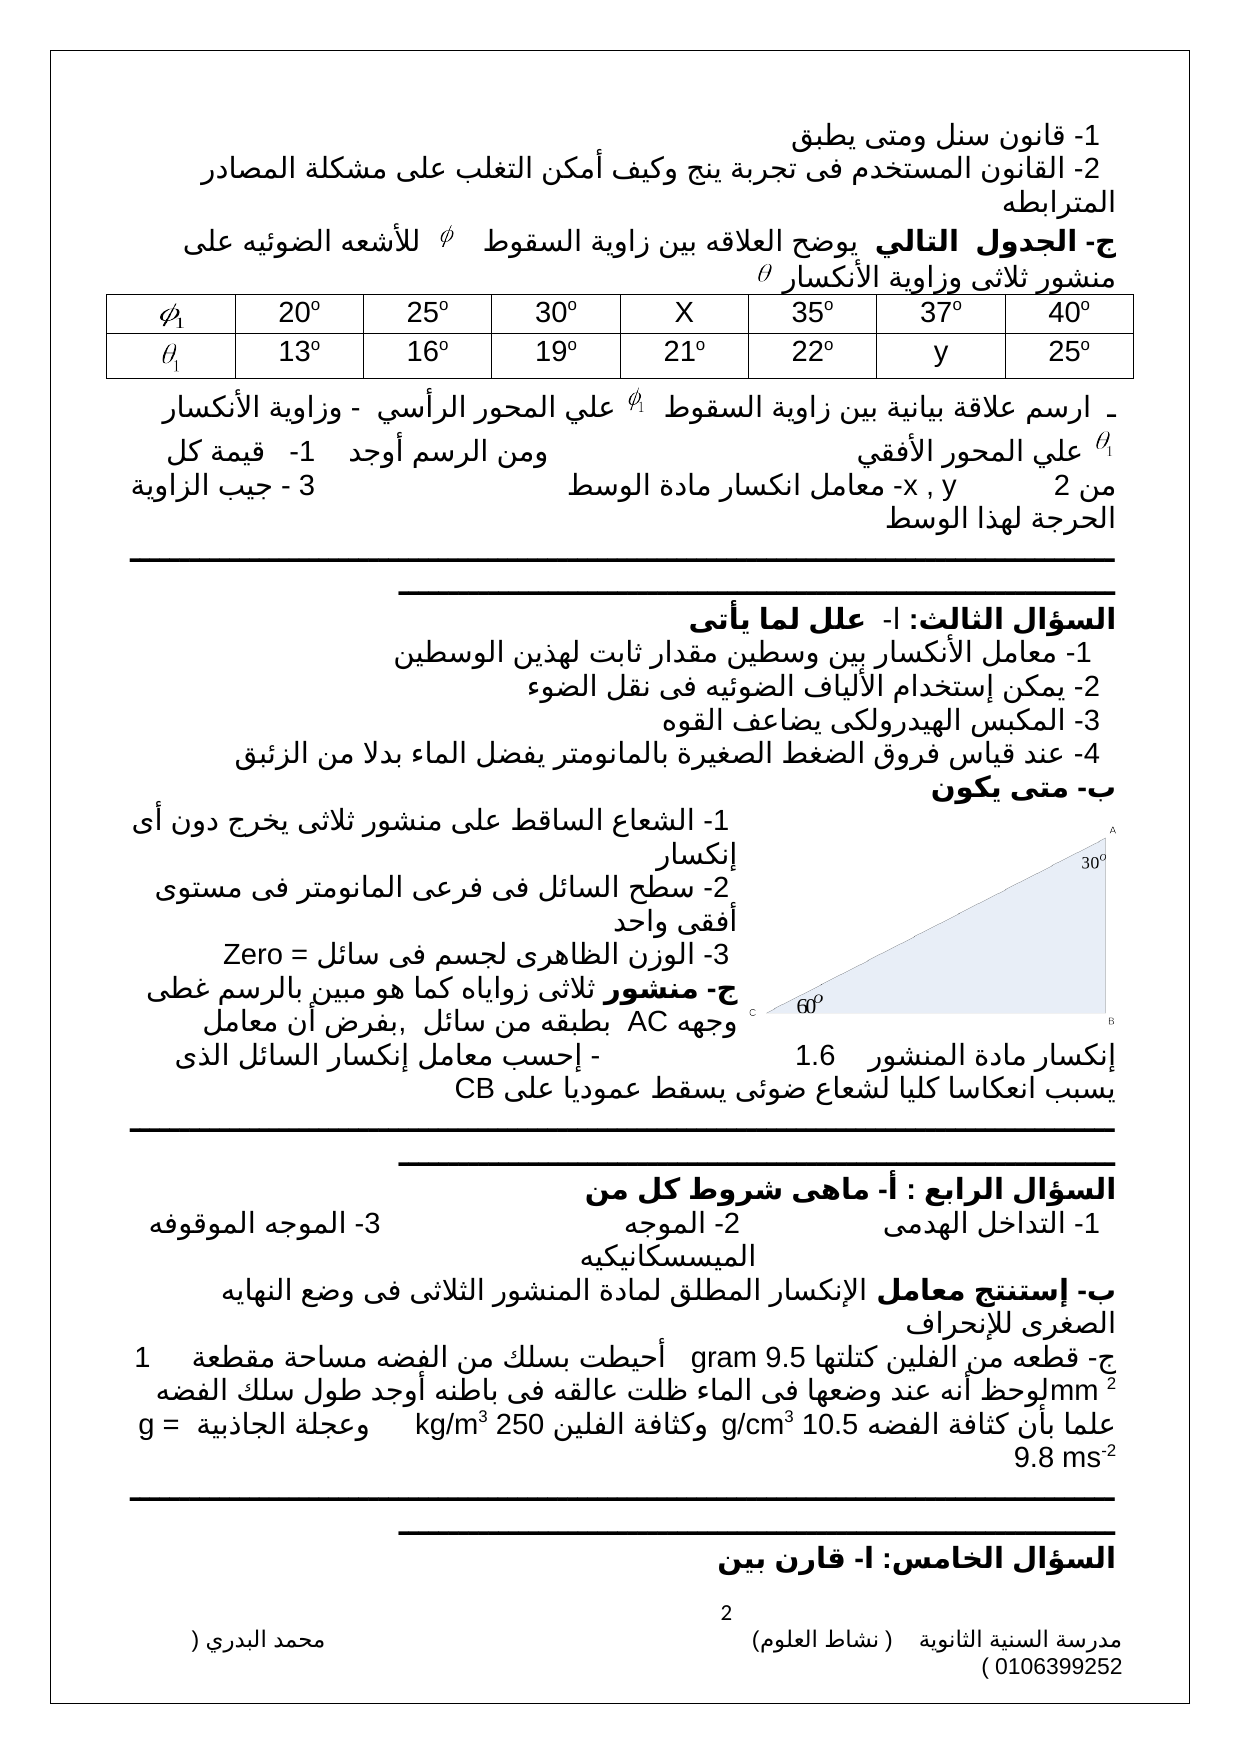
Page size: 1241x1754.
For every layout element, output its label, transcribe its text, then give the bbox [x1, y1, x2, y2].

text 3- الموجه الموقوفه [124, 1206, 397, 1239]
table_header [107, 295, 235, 333]
text السؤال الثالث: ا- علل لما يأتى [124, 602, 1116, 636]
table_header 35o [749, 295, 876, 333]
text 3- الوزن الظاهرى لجسم فى سائل = Zero [124, 937, 911, 971]
text السؤال الرابع : أ- ماهى شروط كل من [124, 1172, 1116, 1206]
text 1- معامل الأنكسار بين وسطين مقدار ثابت لهذين الوسطين [124, 636, 1116, 669]
text 1- قانون سنل ومتى يطبق [124, 118, 1116, 152]
text 4- عند قياس فروق الضغط الصغيرة بالمانومتر يفضل الماء بدلا من الزئبق [124, 736, 1116, 770]
table_cell y [877, 334, 1005, 378]
table_header 40o [1006, 295, 1133, 333]
text 1- التداخل الهدمى [843, 1206, 1116, 1239]
table_cell 13o [236, 334, 363, 378]
table_header 30o [492, 295, 620, 333]
text 3- المكبس الهيدرولكى يضاعف القوه [124, 703, 1116, 736]
text ج- الجدول التالي يوضح العلاقه بين زاوية السقوط للأشعه الضوئيه على منشور ثلاثى وزاوية الأنكسار [124, 219, 1116, 294]
text ب- إستنتج معامل الإنكسار المطلق لمادة المنشور الثلاثى فى وضع النهايه الصغرى للإنحراف [124, 1273, 1116, 1340]
text ب- متى يكون [124, 770, 1116, 803]
text 1- الشعاع الساقط على منشور ثلاثى يخرج دون أى إنكسار [124, 803, 1116, 870]
text ـ ارسم علاقة بيانية بين زاوية السقوط علي المحور الرأسي - وزاوية الأنكسار علي المحور الأفقي ومن الرسم أوجد 1- قيمة كل من x , y 2- معامل انكسار مادة الوسط 3 - جيب الزاوية الحرجة لهذا الوسط ـــــــــــــــــــــــــــــــــــــــــــــــــــــــــــــــــــــــــــــــــــــــــــــــــــــــــــــــــــــــــــــــــــــــــــــــــــــــــــــــــــــــــــ [124, 379, 1116, 602]
table_cell 21o [621, 334, 748, 378]
table_cell 22o [749, 334, 876, 378]
text 2- الموجه الميسسكانيكيه [484, 1206, 757, 1273]
text 2- يمكن إستخدام الألياف الضوئيه فى نقل الضوء [124, 669, 1116, 703]
text 2- سطح السائل فى فرعى المانومتر فى مستوى أفقى واحد [124, 870, 1041, 937]
text ج- منشور ثلاثى زواياه كما هو مبين بالرسم غطى وجهه AC بطبقه من سائل ,بفرض أن معامل إنكسار مادة المنشور 1.6 - إحسب معامل إنكسار السائل الذى يسبب انعكاسا كليا لشعاع ضوئى يسقط عموديا على CB [124, 971, 1116, 1105]
table_cell 19o [492, 334, 620, 378]
table_cell 16o [364, 334, 491, 378]
table_cell [107, 334, 235, 378]
text السؤال الخامس: ا- قارن بين [124, 1541, 1116, 1575]
table_header 25o [364, 295, 491, 333]
table_cell 25o [1006, 334, 1133, 378]
table_header 37o [877, 295, 1005, 333]
table_header 20o [236, 295, 363, 333]
text 2- القانون المستخدم فى تجربة ينج وكيف أمكن التغلب على مشكلة المصادر المترابطه [124, 152, 1116, 219]
text ـــــــــــــــــــــــــــــــــــــــــــــــــــــــــــــــــــــــــــــــــــــــــــــــــــــــــــــــــــــــــــــــــــــــــــــــــــــــــــــــــــــــــــ [124, 1105, 1116, 1172]
text ج- قطعه من الفلين كتلتها 9.5 gram أحيطت بسلك من الفضه مساحة مقطعة 1 mm 2لوحظ أنه عند وضعها فى الماء ظلت عالقه فى باطنه أوجد طول سلك الفضه علما بأن كثافة الفضه 10.5 g/cm3 وكثافة الفلين 250 kg/m3 وعجلة الجاذبية g = 9.8 ms-2 ـــــــــــــــــــــــــــــــــــــــــــــــــــــــــــــــــــــــــــــــــــــــــــــــــــــــــــــــــــــــــــــــــــــــــــــــــــــــــــــــــــــــــــ [124, 1340, 1116, 1541]
table_header X [621, 295, 748, 333]
